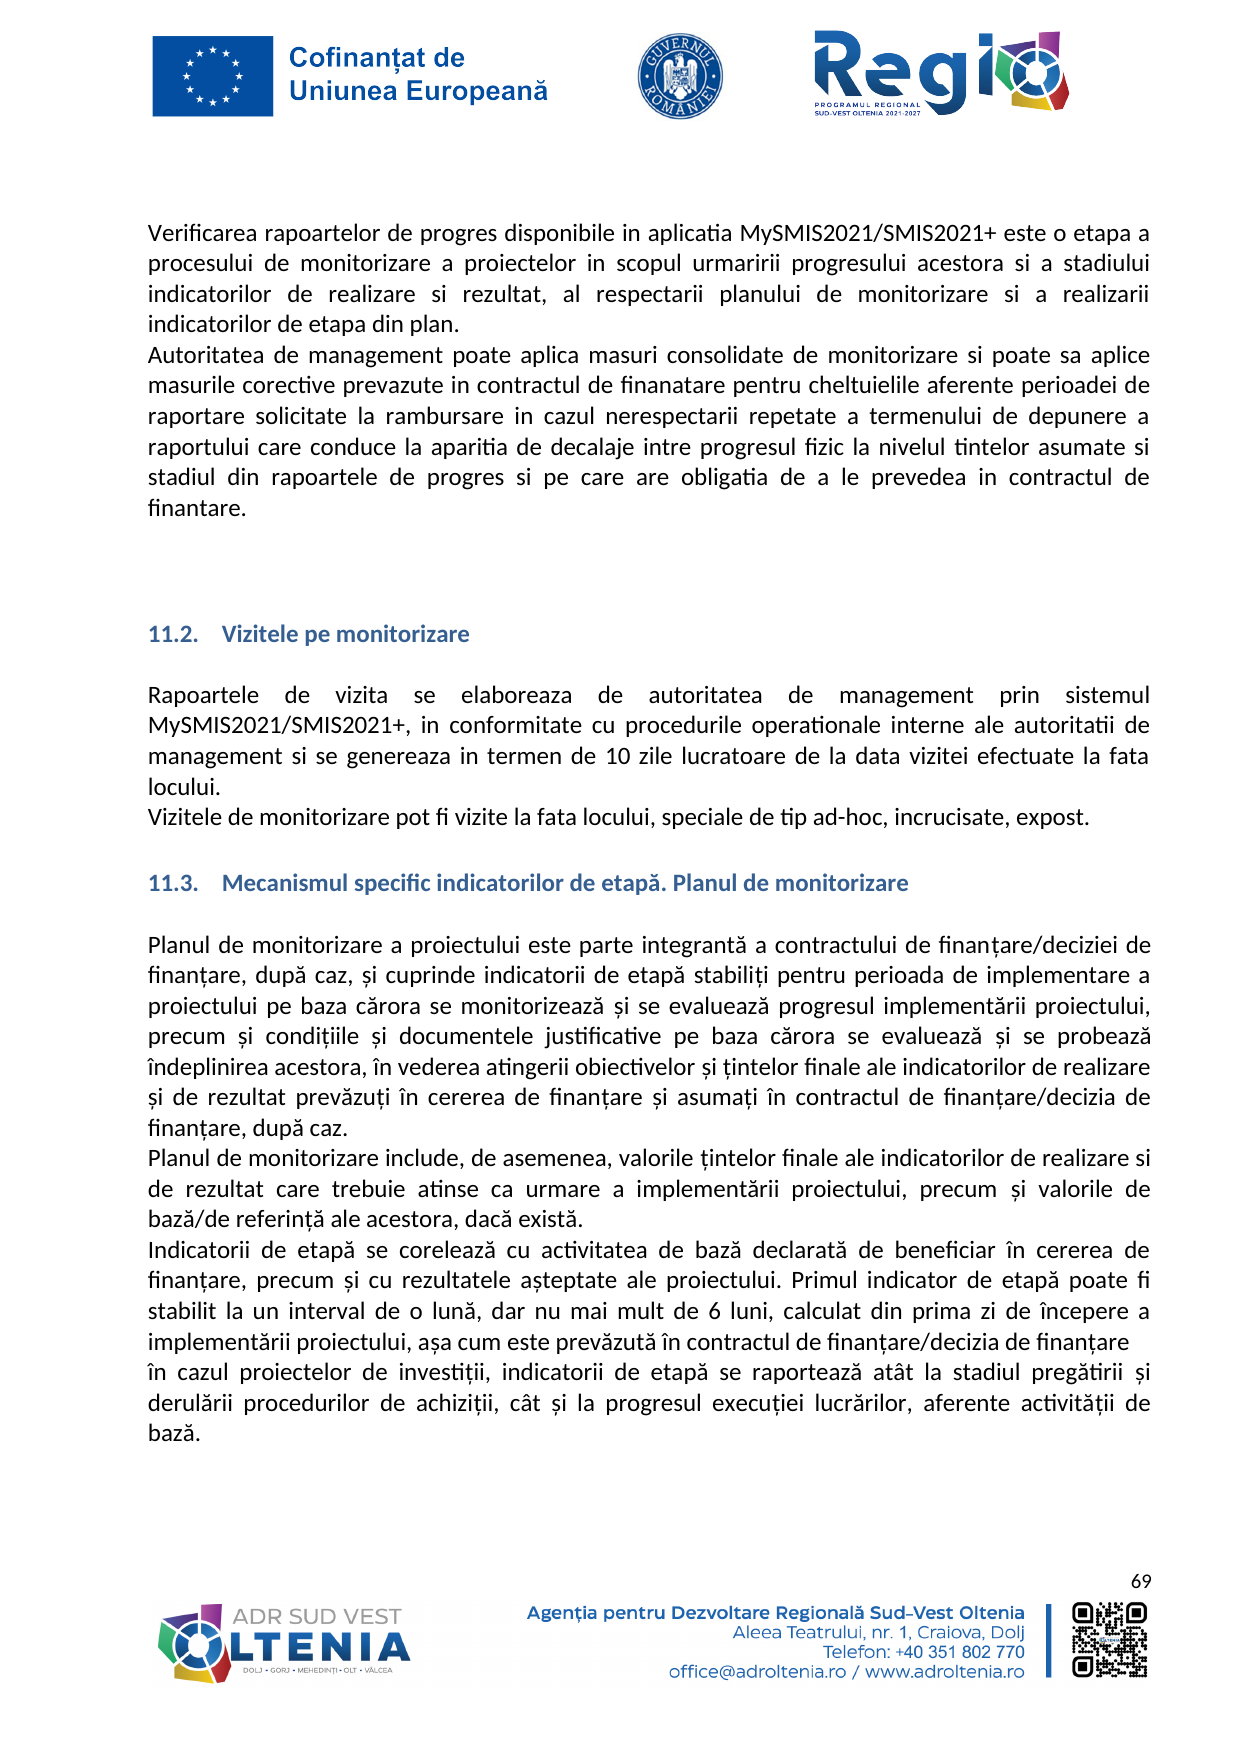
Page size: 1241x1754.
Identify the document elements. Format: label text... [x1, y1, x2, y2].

text Autoritatea de management poate aplica masuri consolidate de monitorizare si poate sa aplice masurile corective prevazute in contractul de finanatare pentru cheltuielile aferente perioadei de raportare solicitate la rambursare in cazul nerespectarii repetate a termenului de depunere a raportului care conduce la aparitia de decalaje intre progresul fizic la nivelul tintelor asumate si stadiul din rapoartele de progres si pe care are obligatia de a le prevedea in contractul de finantare. [148, 339, 1152, 522]
picture [633, 31, 728, 121]
text în cazul proiectelor de investiţii, indicatorii de etapă se raportează atât la stadiul pregătirii şi derulării procedurilor de achiziţii, cât şi la progresul execuţiei lucrărilor, aferente activităţii de bază. [148, 1356, 1152, 1448]
text Indicatorii de etapă se corelează cu activitatea de bază declarată de beneficiar în cererea de finanţare, precum şi cu rezultatele aşteptate ale proiectului. Primul indicator de etapă poate fi stabilit la un interval de o lună, dar nu mai mult de 6 luni, calculat din prima zi de începere a implementării proiectului, aşa cum este prevăzută în contractul de finanţare/decizia de finanţare [148, 1234, 1152, 1356]
picture [147, 31, 550, 120]
picture [812, 29, 1071, 119]
text Rapoartele de vizita se elaboreaza de autoritatea de management prin sistemul MySMIS2021/SMIS2021+, in conformitate cu procedurile operationale interne ale autoritatii de management si se genereaza in termen de 10 zile lucratoare de la data vizitei efectuate la fata locului. [148, 679, 1152, 801]
text 11.3. Mecanismul specific indicatorilor de etapă. Planul de monitorizare [148, 867, 1152, 898]
text Verificarea rapoartelor de progres disponibile in aplicatia MySMIS2021/SMIS2021+ este o etapa a procesului de monitorizare a proiectelor in scopul urmaririi progresului acestora si a stadiului indicatorilor de realizare si rezultat, al respectarii planului de monitorizare si a realizarii indicatorilor de etapa din plan. [148, 217, 1152, 339]
text Vizitele de monitorizare pot fi vizite la fata locului, speciale de tip ad-hoc, incrucisate, expost. [148, 801, 1152, 832]
text 11.2. Vizitele pe monitorizare [148, 618, 1152, 648]
text Planul de monitorizare include, de asemenea, valorile ţintelor finale ale indicatorilor de realizare si de rezultat care trebuie atinse ca urmare a implementării proiectului, precum şi valorile de bază/de referinţă ale acestora, dacă există. [148, 1142, 1152, 1234]
picture [148, 1593, 1152, 1691]
text Planul de monitorizare a proiectului este parte integrantă a contractului de finanţare/deciziei de finanţare, după caz, şi cuprinde indicatorii de etapă stabiliţi pentru perioada de implementare a proiectului pe baza cărora se monitorizează şi se evaluează progresul implementării proiectului, precum şi condiţiile şi documentele justificative pe baza cărora se evaluează şi se probează îndeplinirea acestora, în vederea atingerii obiectivelor şi ţintelor finale ale indicatorilor de realizare şi de rezultat prevăzuţi în cererea de finanţare şi asumaţi în contractul de finanţare/decizia de finanţare, după caz. [148, 929, 1152, 1142]
